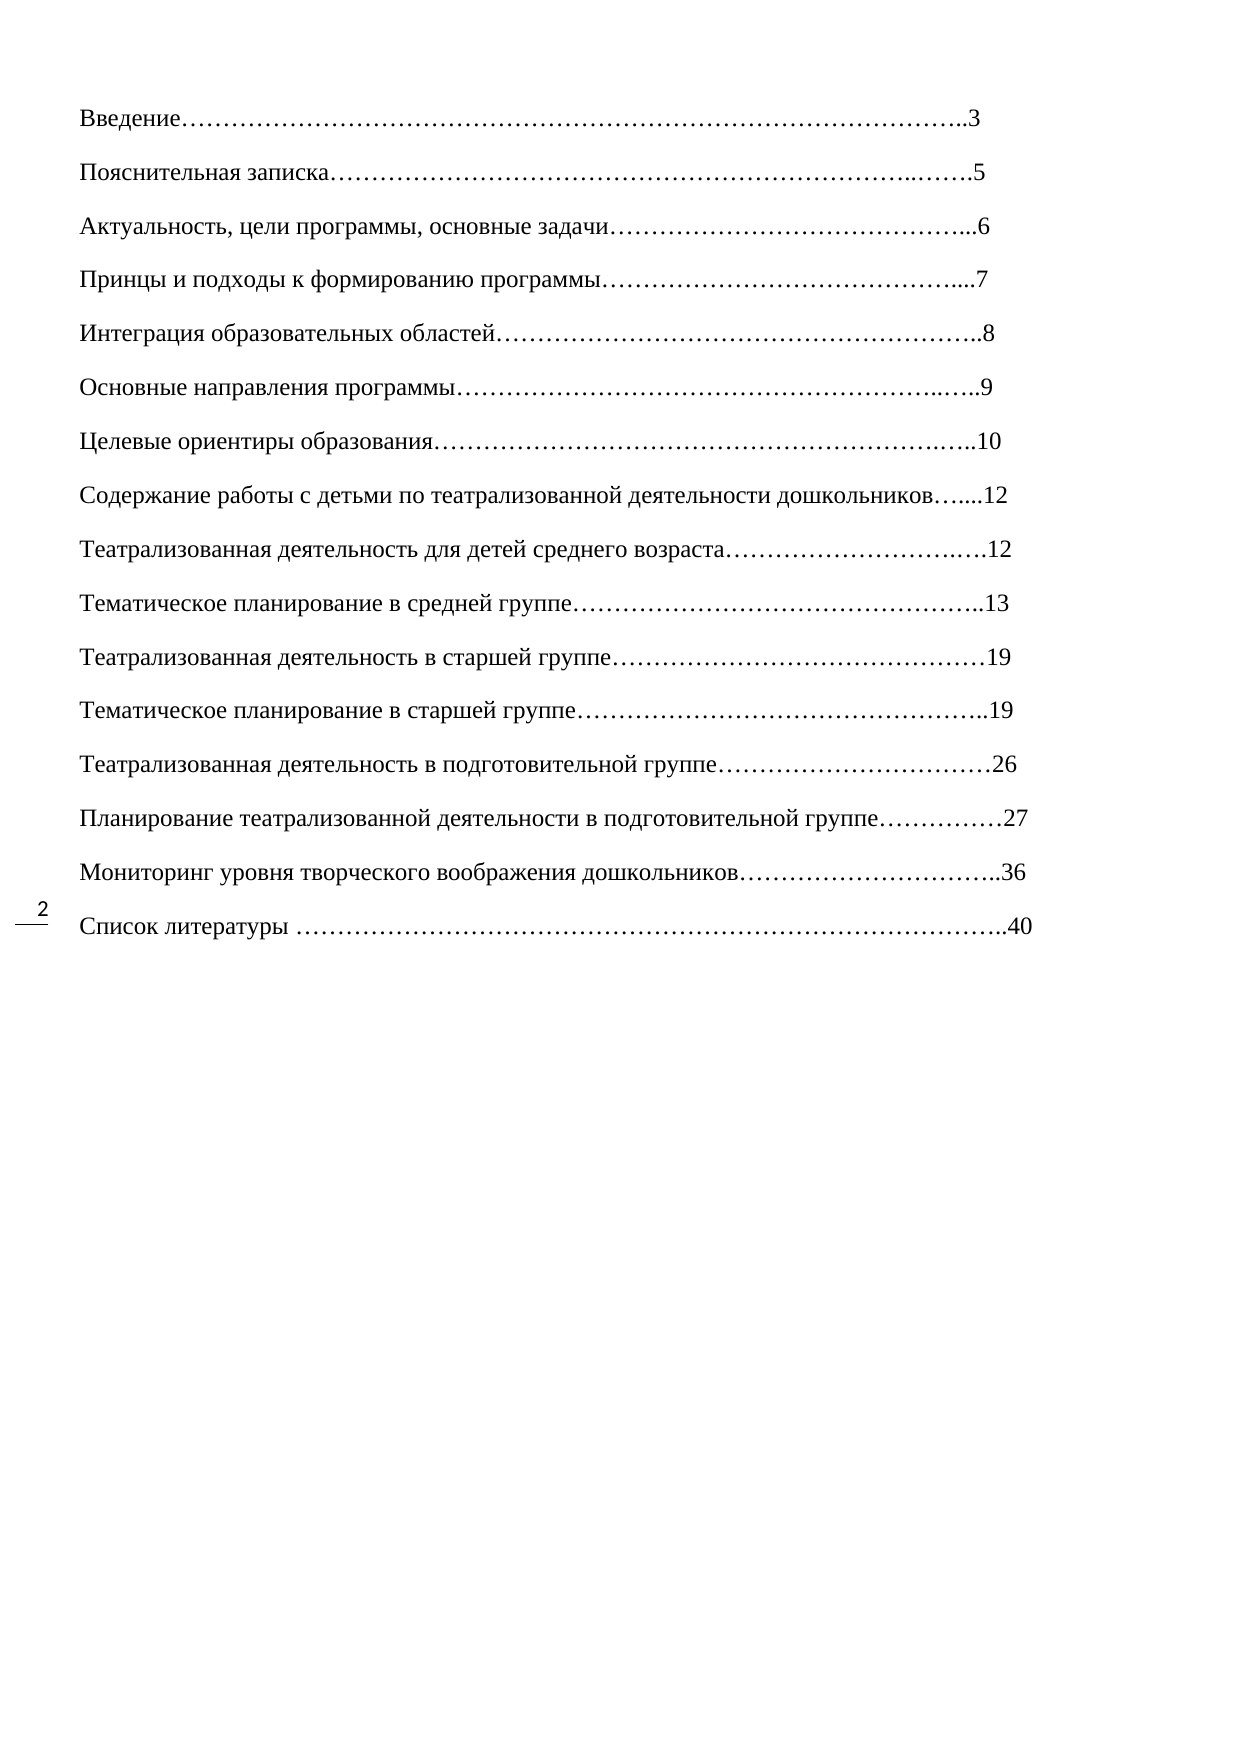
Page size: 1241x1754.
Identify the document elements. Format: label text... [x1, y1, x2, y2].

text Основные направления программы…………………………………………………..…..9 [79, 372, 1207, 401]
text Тематическое планирование в средней группе…………………………………………..13 [79, 588, 1207, 616]
text Интеграция образовательных областей…………………………………………………..8 [79, 318, 1207, 347]
text Список литературы …………………………………………………………………………..40 [79, 911, 1207, 939]
text Планирование театрализованной деятельности в подготовительной группе……………27 [79, 803, 1207, 832]
text Актуальность, цели программы, основные задачи……………………………………...6 [79, 211, 1207, 239]
text Театрализованная деятельность в подготовительной группе……………………………26 [79, 749, 1207, 778]
text Введение…………………………………………………………………………………..3 [79, 103, 1207, 132]
text Театрализованная деятельность для детей среднего возраста……………………….….12 [79, 534, 1207, 563]
text Пояснительная записка……………………………………………………………..…….5 [79, 157, 1207, 186]
text Театрализованная деятельность в старшей группе………………………………………19 [79, 642, 1207, 670]
text Целевые ориентиры образования…………………………………………………….…..10 [79, 426, 1207, 455]
text Мониторинг уровня творческого воображения дошкольников…………………………..36 [79, 857, 1207, 886]
text Принцы и подходы к формированию программы……………………………………....7 [79, 264, 1207, 293]
text Содержание работы с детьми по театрализованной деятельности дошкольников…....12 [79, 480, 1207, 509]
text Тематическое планирование в старшей группе…………………………………………..19 [79, 695, 1207, 724]
